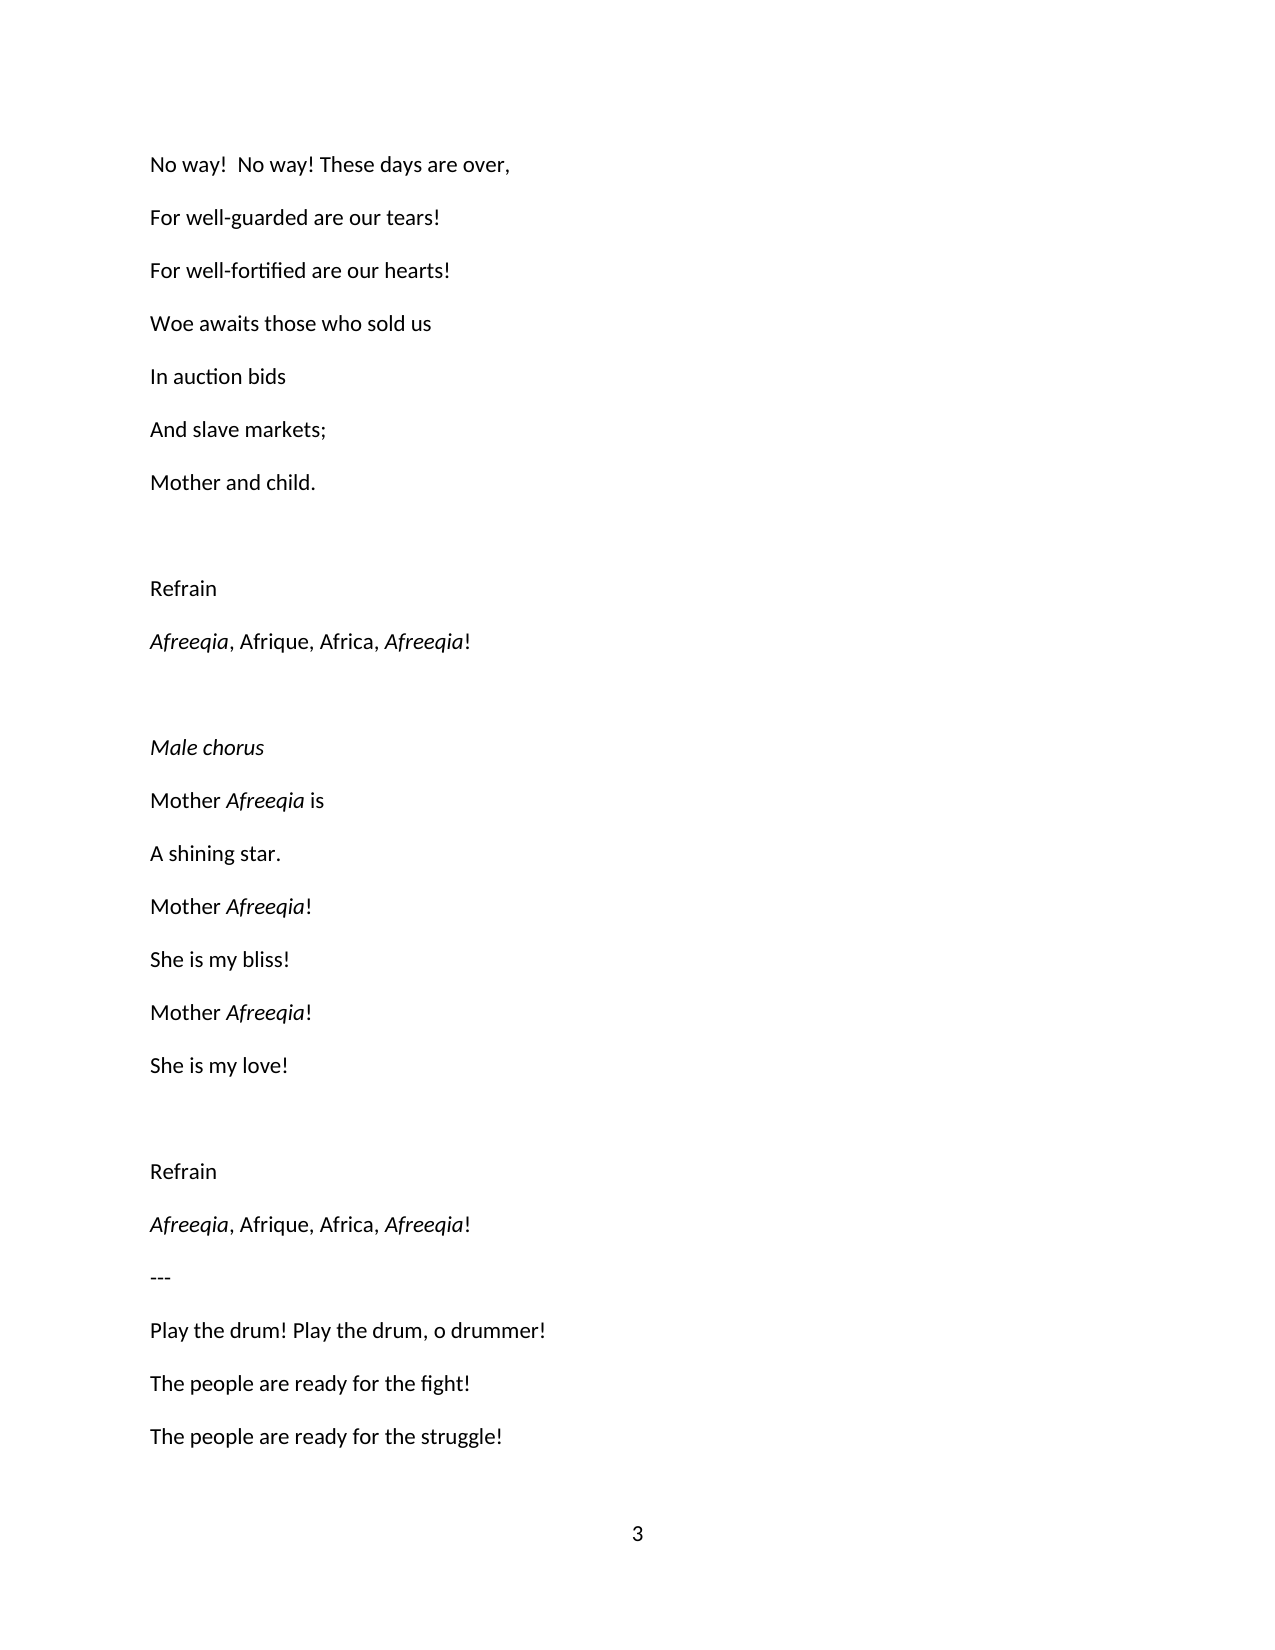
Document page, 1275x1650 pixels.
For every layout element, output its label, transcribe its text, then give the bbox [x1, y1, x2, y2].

text She is my bliss! [150, 945, 1125, 973]
text In auction bids [150, 362, 1125, 390]
text --- [150, 1263, 1125, 1291]
text No way! No way! These days are over, [150, 150, 1125, 178]
text Mother Afreeqia is [150, 786, 1125, 814]
text And slave markets; [150, 415, 1125, 443]
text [150, 1316, 1125, 1344]
text The people are ready for the struggle! [150, 1422, 1125, 1451]
text For well-guarded are our tears! [150, 203, 1125, 231]
text Refrain [150, 574, 1125, 602]
text Mother Afreeqia! [150, 998, 1125, 1026]
text Afreeqia, Afrique, Africa, Afreeqia! [150, 1210, 1125, 1238]
text She is my love! [150, 1051, 1125, 1079]
text Mother and child. [150, 468, 1125, 496]
text For well-fortified are our hearts! [150, 256, 1125, 284]
text Woe awaits those who sold us [150, 309, 1125, 337]
text The people are ready for the fight! [150, 1369, 1125, 1397]
text Afreeqia, Afrique, Africa, Afreeqia! [150, 627, 1125, 655]
text Refrain [150, 1157, 1125, 1185]
text Mother Afreeqia! [150, 892, 1125, 920]
text Male chorus [150, 733, 1125, 761]
text A shining star. [150, 839, 1125, 867]
